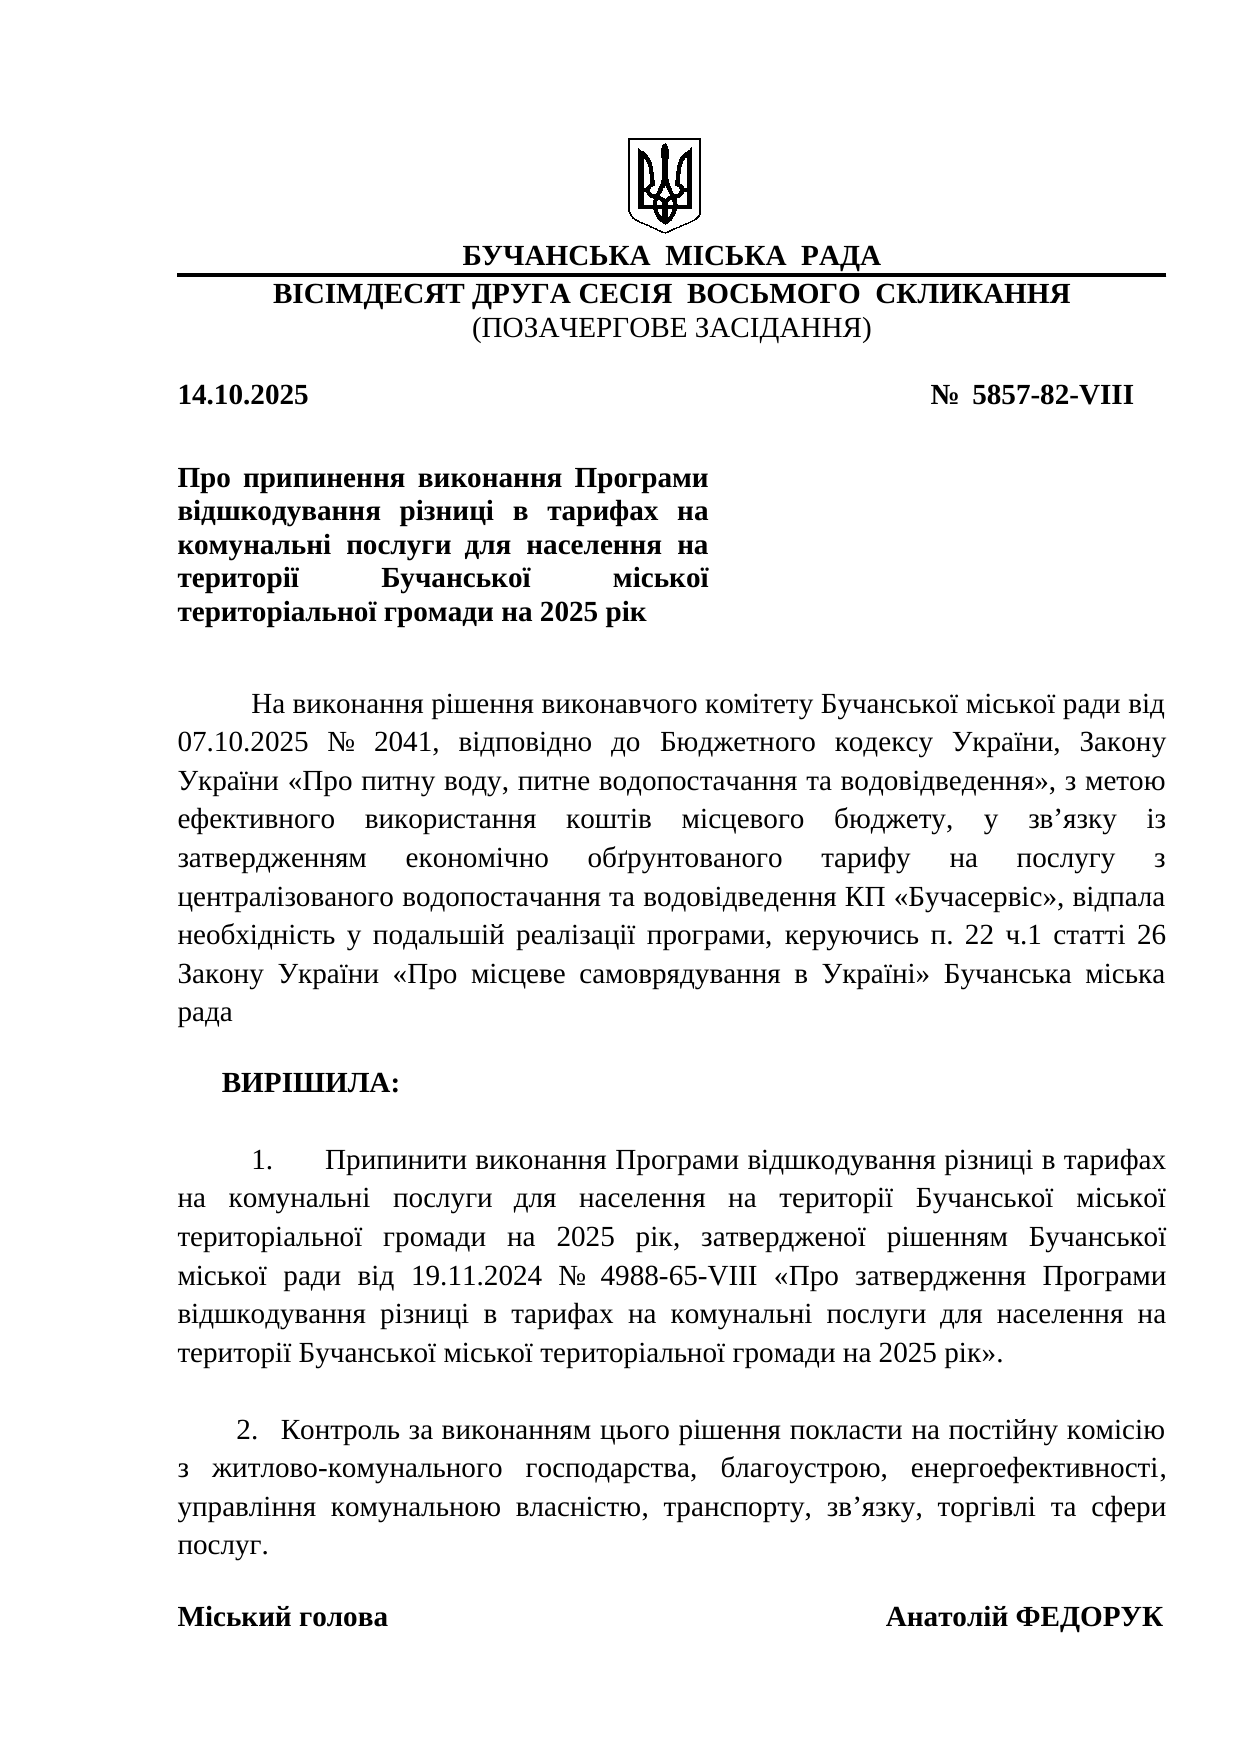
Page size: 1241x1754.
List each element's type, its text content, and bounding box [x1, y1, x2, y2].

text ВИРІШИЛА: [177, 1065, 1166, 1098]
list Припинити виконання Програми відшкодування різниці в тарифах на комунальні послуги для населення на території Бучанської міської територіальної громади на 2025 рік, затвердженої рішенням Бучанської міської ради від 19.11.2024 № 4988-65-VIII «Про затвердження Програми відшкодування різниці в тарифах на комунальні послуги для населення на території Бучанської міської територіальної громади на 2025 рік». [177, 1142, 1167, 1368]
subtitle На виконання рішення виконавчого комітету Бучанської міської ради від 07.10.2025 № 2041, відповідно до Бюджетного кодексу України, Закону України «Про питну воду, питне водопостачання та водовідведення», з метою ефективного використання коштів місцевого бюджету, у зв’язку із затвердженням економічно обґрунтованого тарифу на послугу з централізованого водопостачання та водовідведення КП «Бучасервіс», відпала необхідність у подальшій реалізації програми, керуючись п. 22 ч.1 статті 26 Закону України «Про місцеве самоврядування в Україні» Бучанська міська рада [177, 686, 1166, 1028]
text 14.10.2025 № 5857-82-VIII [177, 377, 1166, 411]
text БУЧАНСЬКА МІСЬКА РАДА [177, 238, 1166, 273]
list Контроль за виконанням цього рішення покласти на постійну комісію з житлово-комунального господарства, благоустрою, енергоефективності, управління комунальною власністю, транспорту, зв’язку, торгівлі та сфери послуг. [177, 1412, 1167, 1561]
text ВІСІМДЕСЯТ ДРУГА СЕСІЯ ВОСЬМОГО СКЛИКАННЯ [177, 277, 1166, 310]
text Про припинення виконання Програми відшкодування різниці в тарифах на комунальні послуги для населення на території Бучанської міської територіальної громади на 2025 рік [177, 460, 709, 627]
text Міський голова Анатолій ФЕДОРУК [177, 1599, 1166, 1633]
text (ПОЗАЧЕРГОВЕ ЗАСІДАННЯ) [177, 310, 1166, 344]
